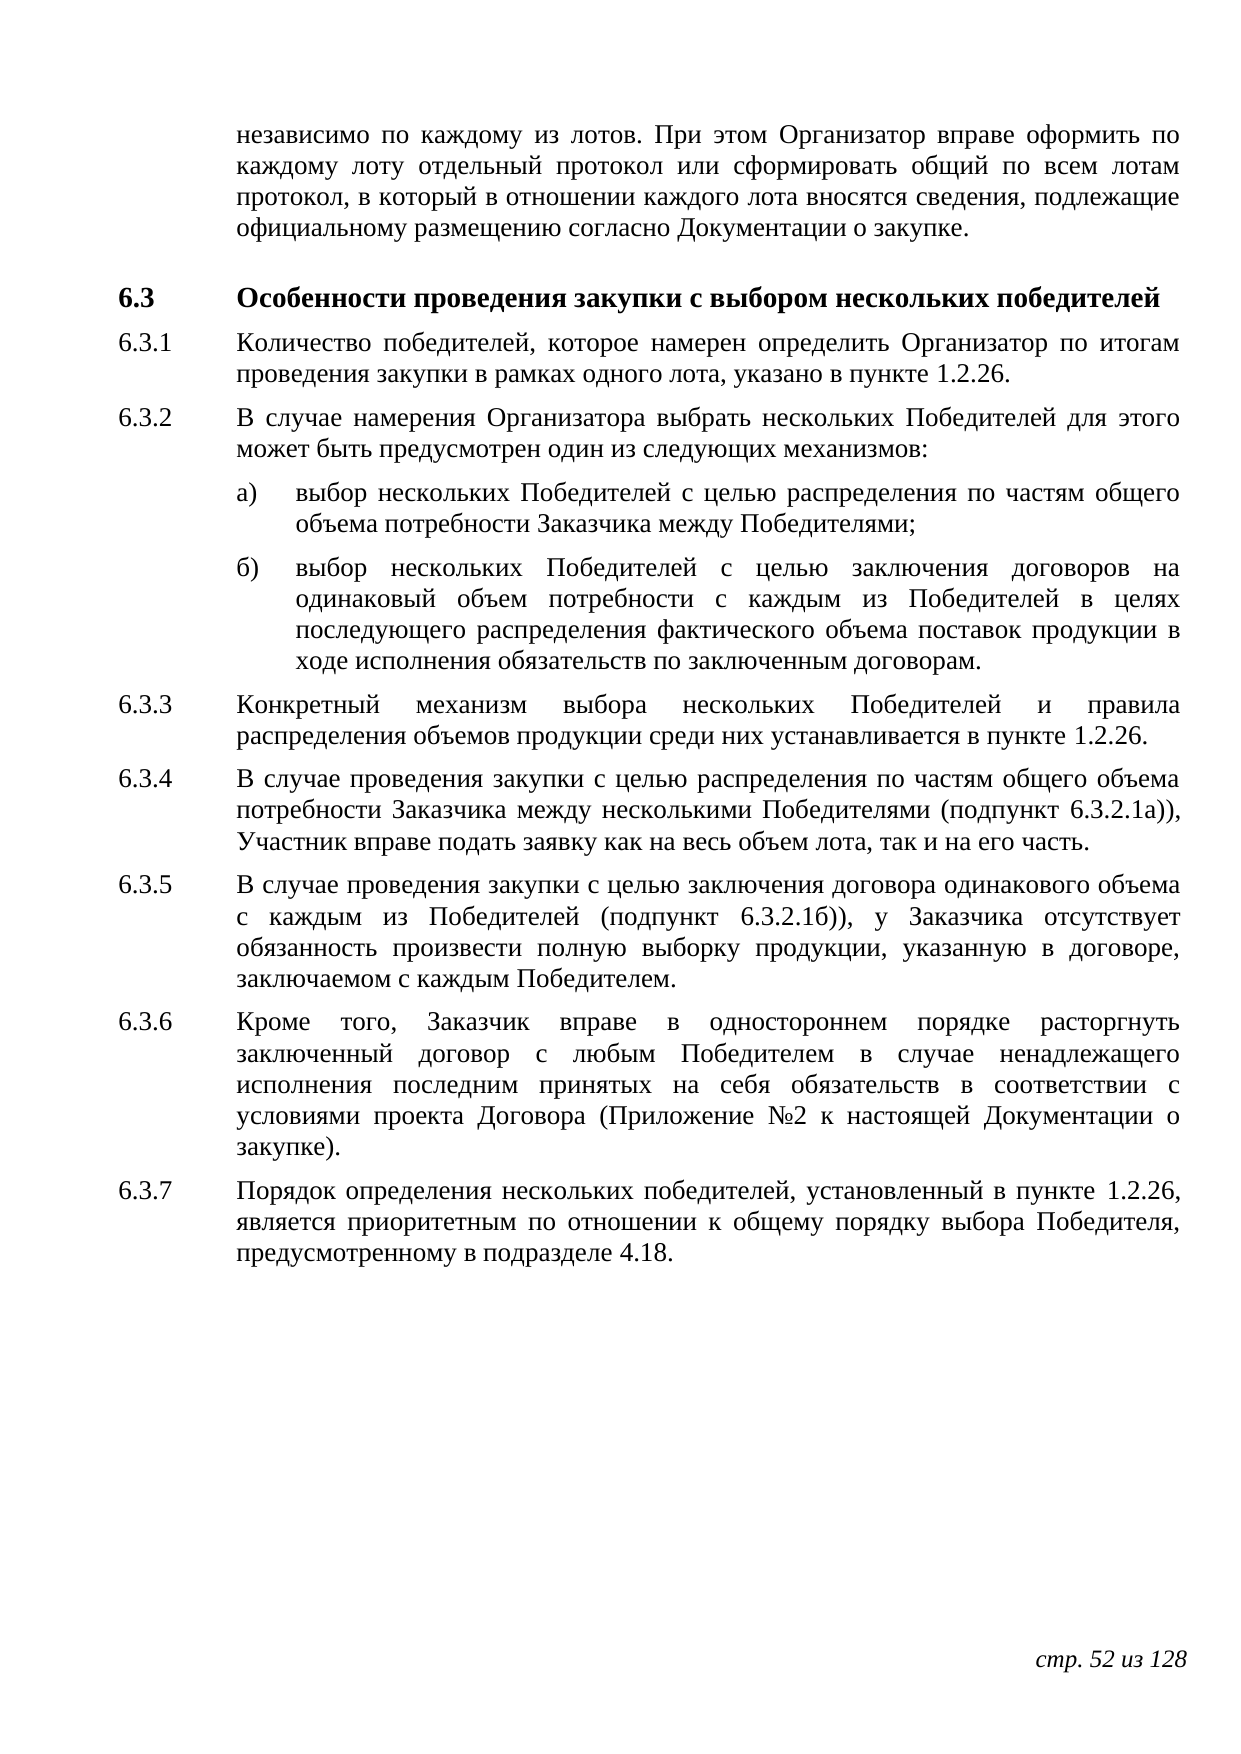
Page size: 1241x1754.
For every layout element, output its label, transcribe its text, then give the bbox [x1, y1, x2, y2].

text В случае проведения закупки с целью заключения договора одинакового объема с каждым из Победителей (подпункт 6.3.2б)), у Заказчика отсутствует обязанность произвести полную выборку продукции, указанную в договоре, заключаемом с каждым Победителем. [118, 868, 1181, 993]
text Порядок определения нескольких победителей, установленный в пункте 1.2.26, является приоритетным по отношении к общему порядку выбора Победителя, предусмотренному в подразделе 4.18. [118, 1174, 1181, 1267]
subtitle Особенности проведения закупки с выбором нескольких победителей [118, 280, 1181, 314]
text выбор нескольких Победителей с целью распределения по частям общего объема потребности Заказчика между Победителями; [236, 476, 1181, 538]
text Конкретный механизм выбора нескольких Победителей и правила распределения объемов продукции среди них устанавливается в пункте 1.2.26. [118, 688, 1181, 750]
text Количество победителей, которое намерен определить Организатор по итогам проведения закупки в рамках одного лота, указано в пункте 1.2.26. [118, 326, 1181, 388]
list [118, 118, 1181, 243]
text В случае намерения Организатора выбрать нескольких Победителей для этого может быть предусмотрен один из следующих механизмов: [118, 401, 1181, 463]
text выбор нескольких Победителей с целью заключения договоров на одинаковый объем потребности с каждым из Победителей в целях последующего распределения фактического объема поставок продукции в ходе исполнения обязательств по заключенным договорам. [236, 551, 1181, 675]
text В случае проведения закупки с целью распределения по частям общего объема потребности Заказчика между несколькими Победителями (подпункт 6.3.2а)), Участник вправе подать заявку как на весь объем лота, так и на его часть. [118, 762, 1181, 856]
text Кроме того, Заказчик вправе в одностороннем порядке расторгнуть заключенный договор с любым Победителем в случае ненадлежащего исполнения последним принятых на себя обязательств в соответствии с условиями проекта Договора (Приложение №2 к настоящей Документации о закупке). [118, 1006, 1181, 1161]
